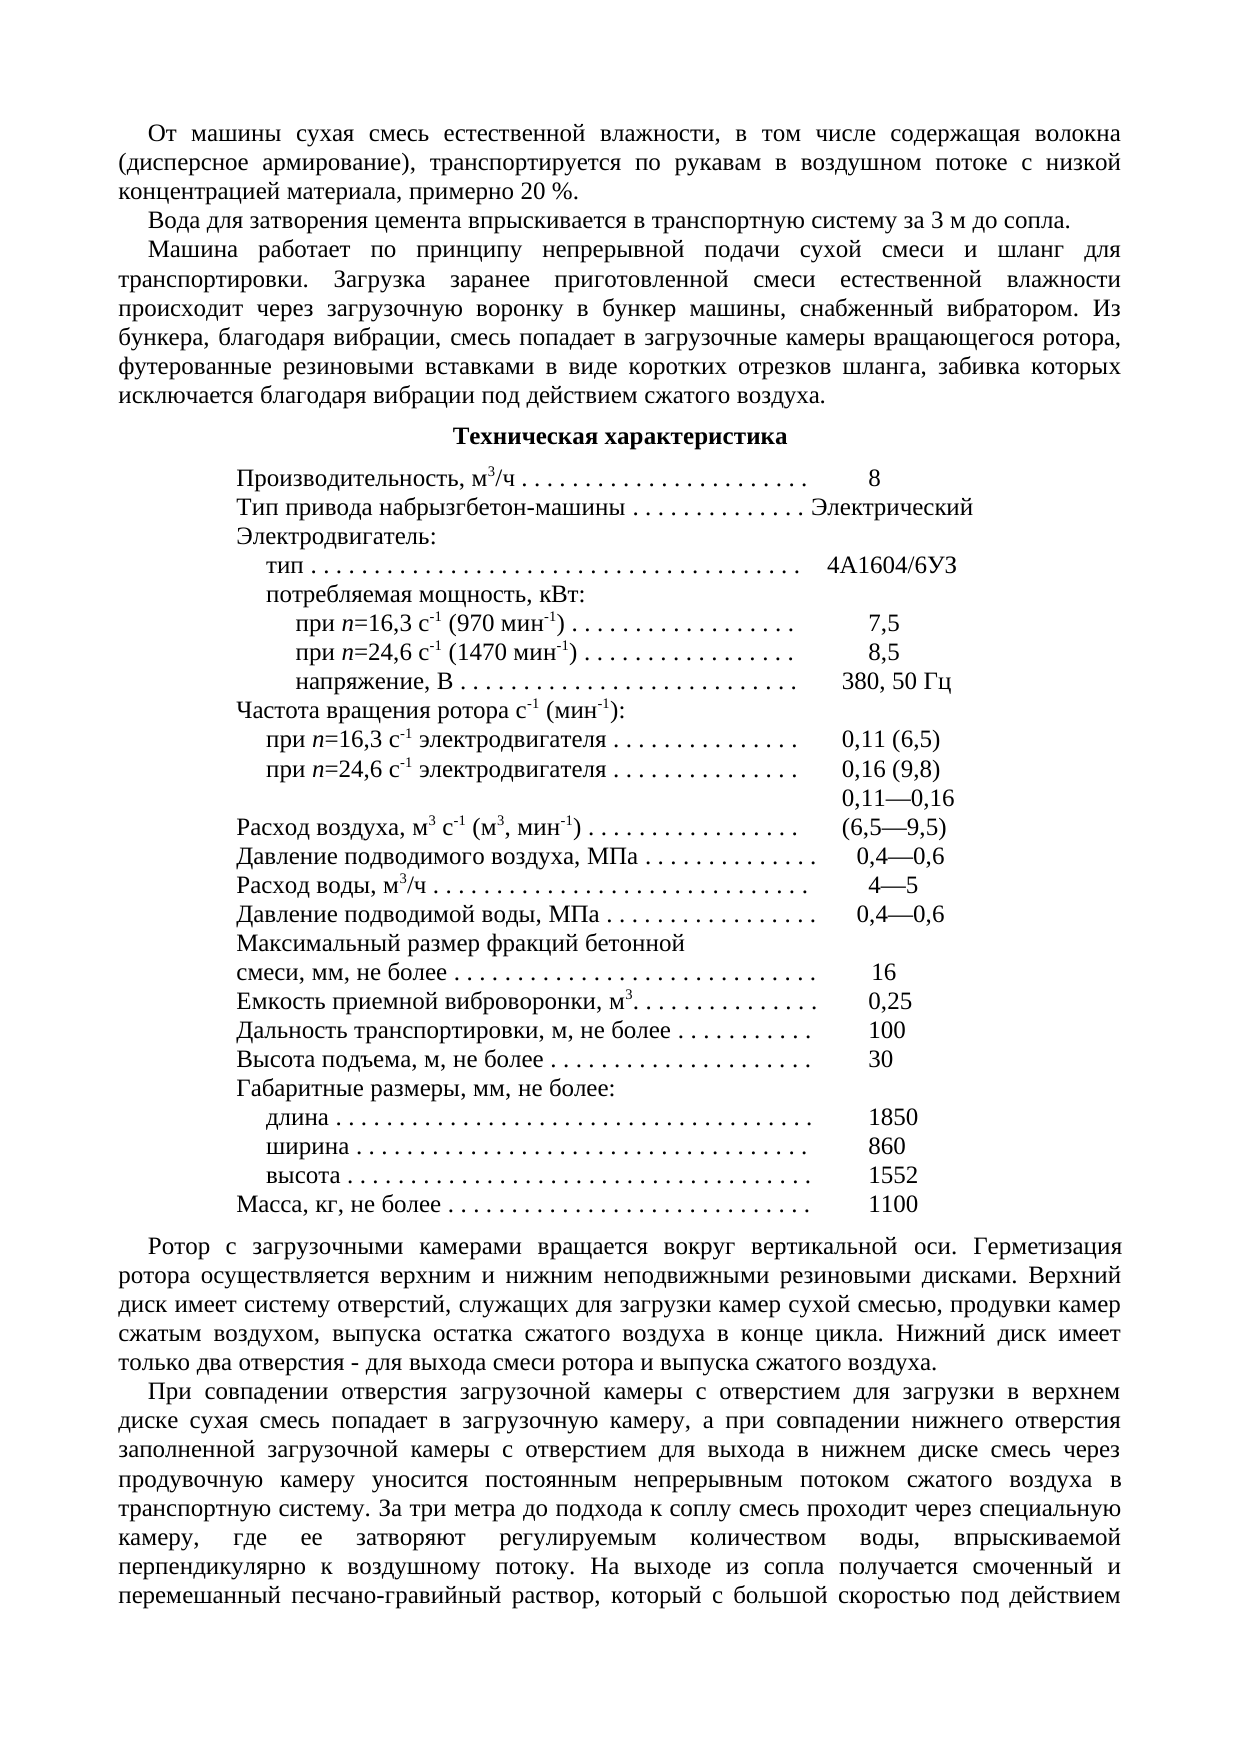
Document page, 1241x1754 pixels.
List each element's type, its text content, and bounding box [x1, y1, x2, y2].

text Машина работает по принципу непрерывной подачи сухой смеси и шланг для транспортировки. Загрузка заранее приготовленной смеси естественной влажности происходит через загрузочную воронку в бункер машины, снабженный вибратором. Из бункера, благодаря вибрации, смесь попадает в загрузочные камеры вращающегося ротора, футерованные резиновыми вставками в виде коротких отрезков шланга, забивка которых исключается благодаря вибрации под действием сжатого воздуха. [118, 234, 1122, 409]
text Емкость приемной виброворонки, м3............... 0,25 [118, 986, 1122, 1015]
text Тип привода набрызгбетон-машины ..............Электрический [118, 492, 1122, 521]
text при n=24,6 с-1 (1470 мин-1) ................. 8,5 [118, 637, 1122, 666]
text Расход воздуха, м3 с-1 (м3, мин-1) ................. (6,5—9,5) [118, 812, 1122, 841]
text Давление подводимого воздуха, МПа .............. 0,4—0,6 [118, 841, 1122, 870]
text при n=16,3 с-1 (970 мин-1) .................. 7,5 [118, 608, 1122, 637]
text Максимальный размер фракций бетонной [118, 928, 1122, 957]
text тип ....................................... 4А1604/6УЗ [118, 550, 1122, 579]
text Электродвигатель: [118, 521, 1122, 550]
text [118, 1376, 1122, 1609]
text Производительность, м3/ч ....................... 8 [118, 463, 1122, 492]
text потребляемая мощность, кВт: [118, 579, 1122, 608]
text при n=24,6 с-1 электродвигателя ............... 0,16 (9,8) [118, 753, 1122, 782]
text ширина .................................... 860 [118, 1131, 1122, 1160]
text Вода для затворения цемента впрыскивается в транспортную систему за 3 м до сопла. [118, 205, 1122, 234]
text Масса, кг, не более ............................. 1100 [118, 1189, 1122, 1218]
text Габаритные размеры, мм, не более: [118, 1073, 1122, 1102]
text 0,11—0,16 [118, 782, 1122, 812]
text Давление подводимой воды, МПа ................. 0,4—0,6 [118, 899, 1122, 928]
text при n=16,3 с-1 электродвигателя ............... 0,11 (6,5) [118, 724, 1122, 753]
text Частота вращения ротора с-1 (мин-1): [118, 695, 1122, 724]
text Дальность транспортировки, м, не более ........... 100 [118, 1015, 1122, 1044]
text Техническая характеристика [118, 421, 1122, 450]
text Высота подъема, м, не более ..................... 30 [118, 1044, 1122, 1073]
text смеси, мм, не более ............................. 16 [118, 957, 1122, 986]
text высота ..................................... 1552 [118, 1160, 1122, 1189]
text Расход воды, м3/ч .............................. 4—5 [118, 870, 1122, 899]
text От машины сухая смесь естественной влажности, в том числе содержащая волокна (дисперсное армирование), транспортируется по рукавам в воздушном потоке с низкой концентрацией материала, примерно 20 %. [118, 118, 1122, 205]
text напряжение, В ........................... 380, 50 Гц [118, 666, 1122, 695]
text длина ...................................... 1850 [118, 1102, 1122, 1131]
text Ротор с загрузочными камерами вращается вокруг вертикальной оси. Герметизация ротора осуществляется верхним и нижним неподвижными резиновыми дисками. Верхний диск имеет систему отверстий, служащих для загрузки камер сухой смесью, продувки камер сжатым воздухом, выпуска остатка сжатого воздуха в конце цикла. Нижний диск имеет только два отверстия - для выхода смеси ротора и выпуска сжатого воздуха. [118, 1231, 1122, 1376]
